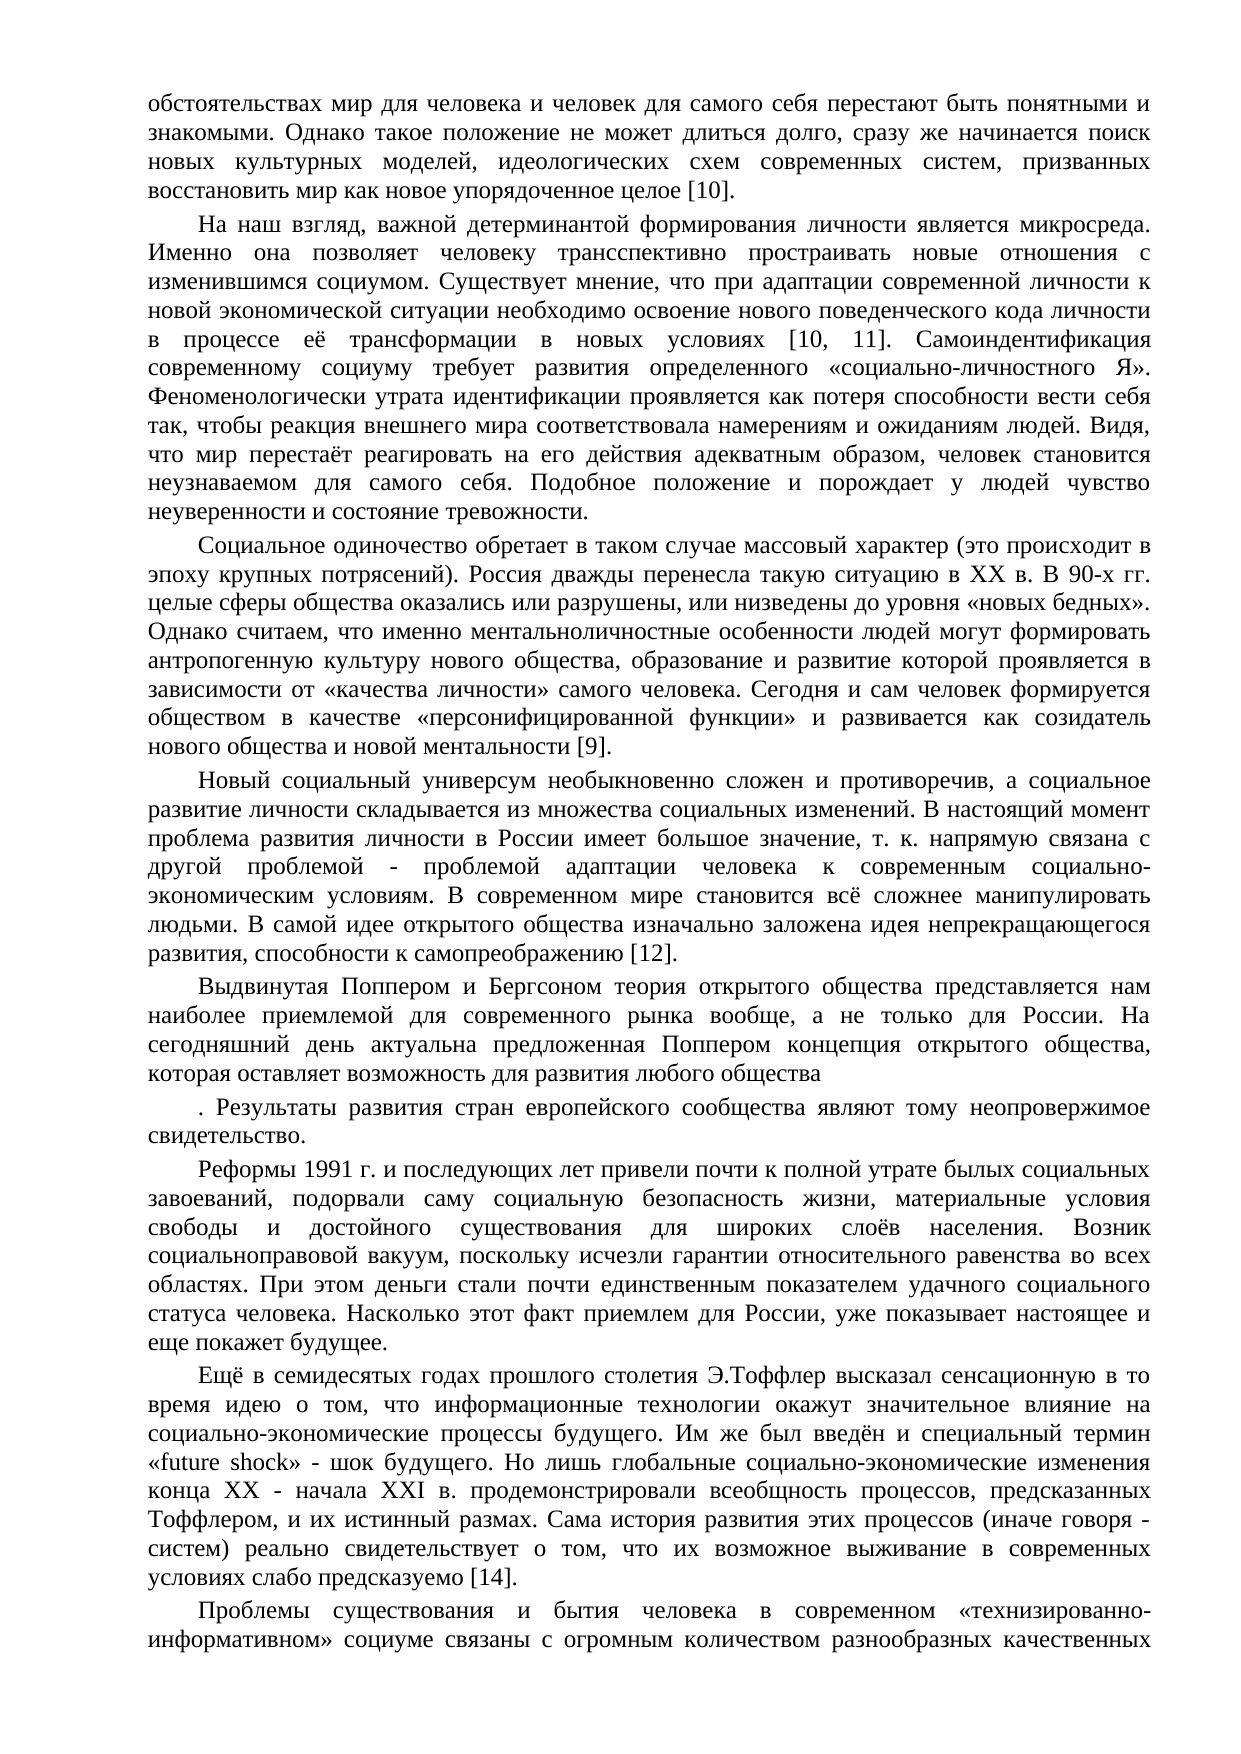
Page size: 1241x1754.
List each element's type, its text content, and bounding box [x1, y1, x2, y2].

text . Результаты развития стран европейского сообщества являют тому неопровержимое свидетельство. [148, 1092, 1152, 1149]
text На наш взгляд, важной детерминантой формирования личности является микросреда. Именно она позволяет человеку трансспективно простраивать новые отношения с изменившимся социумом. Существует мнение, что при адаптации современной личности к новой экономической ситуации необходимо освоение нового поведенческого кода личности в процессе её трансформации в новых условиях [10, 11]. Самоиндентификация современному социуму требует развития определенного «социально-личностного Я». Феноменологически утрата идентификации проявляется как потеря способности вести себя так, чтобы реакция внешнего мира соответствовала намерениям и ожиданиям людей. Видя, что мир перестаёт реагировать на его действия адекватным образом, человек становится неузнаваемом для самого себя. Подобное положение и порождает у людей чувство неуверенности и состояние тревожности. [148, 209, 1152, 525]
text Ещё в семидесятых годах прошлого столетия Э.Тоффлер высказал сенсационную в то время идею о том, что информационные технологии окажут значительное влияние на социально-экономические процессы будущего. Им же был введён и специальный термин «future shock» - шок будущего. Но лишь глобальные социально-экономические изменения конца ХХ - начала XXI в. продемонстрировали всеобщность процессов, предсказанных Тоффлером, и их истинный размах. Сама история развития этих процессов (иначе говоря - систем) реально свидетельствует о том, что их возможное выживание в современных условиях слабо предсказуемо [14]. [148, 1361, 1152, 1591]
text Новый социальный универсум необыкновенно сложен и противоречив, а социальное развитие личности складывается из множества социальных изменений. В настоящий момент проблема развития личности в России имеет большое значение, т. к. напрямую связана с другой проблемой - проблемой адаптации человека к современным социально-экономическим условиям. В современном мире становится всё сложнее манипулировать людьми. В самой идее открытого общества изначально заложена идея непрекращающегося развития, способности к самопреображению [12]. [148, 765, 1152, 966]
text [148, 88, 1152, 203]
text Социальное одиночество обретает в таком случае массовый характер (это происходит в эпоху крупных потрясений). Россия дважды перенесла такую ситуацию в ХХ в. В 90-х гг. целые сферы общества оказались или разрушены, или низведены до уровня «новых бедных». Однако считаем, что именно ментальноличностные особенности людей могут формировать антропогенную культуру нового общества, образование и развитие которой проявляется в зависимости от «качества личности» самого человека. Сегодня и сам человек формируется обществом в качестве «персонифицированной функции» и развивается как созидатель нового общества и новой ментальности [9]. [148, 530, 1152, 760]
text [148, 1596, 1152, 1653]
text Реформы 1991 г. и последующих лет привели почти к полной утрате былых социальных завоеваний, подорвали саму социальную безопасность жизни, материальные условия свободы и достойного существования для широких слоёв населения. Возник социальноправовой вакуум, поскольку исчезли гарантии относительного равенства во всех областях. При этом деньги стали почти единственным показателем удачного социального статуса человека. Насколько этот факт приемлем для России, уже показывает настоящее и еще покажет будущее. [148, 1154, 1152, 1355]
text Выдвинутая Поппером и Бергсоном теория открытого общества представляется нам наиболее приемлемой для современного рынка вообще, а не только для России. На сегодняшний день актуальна предложенная Поппером концепция открытого общества, которая оставляет возможность для развития любого общества [148, 971, 1152, 1086]
